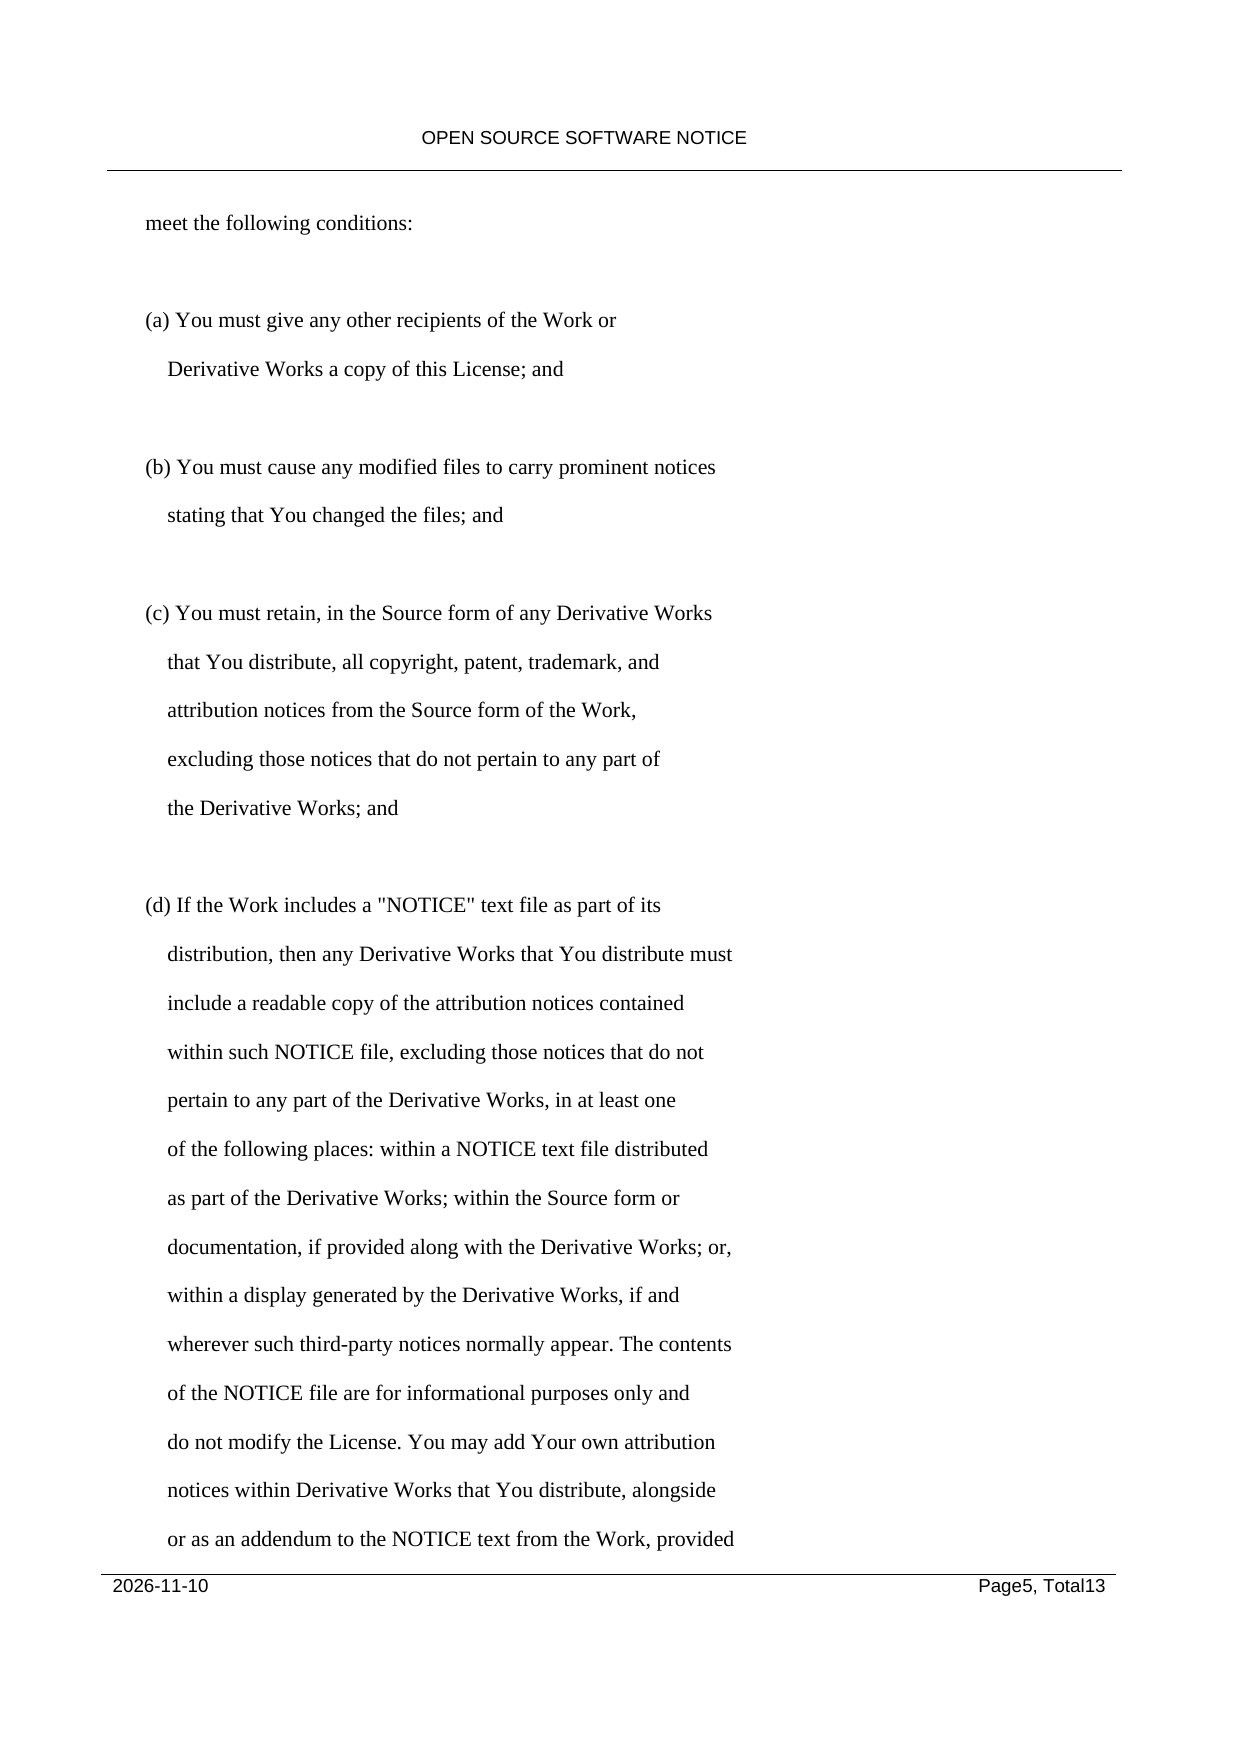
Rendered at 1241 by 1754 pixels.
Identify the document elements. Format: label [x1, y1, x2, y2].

text [112, 206, 1128, 1555]
